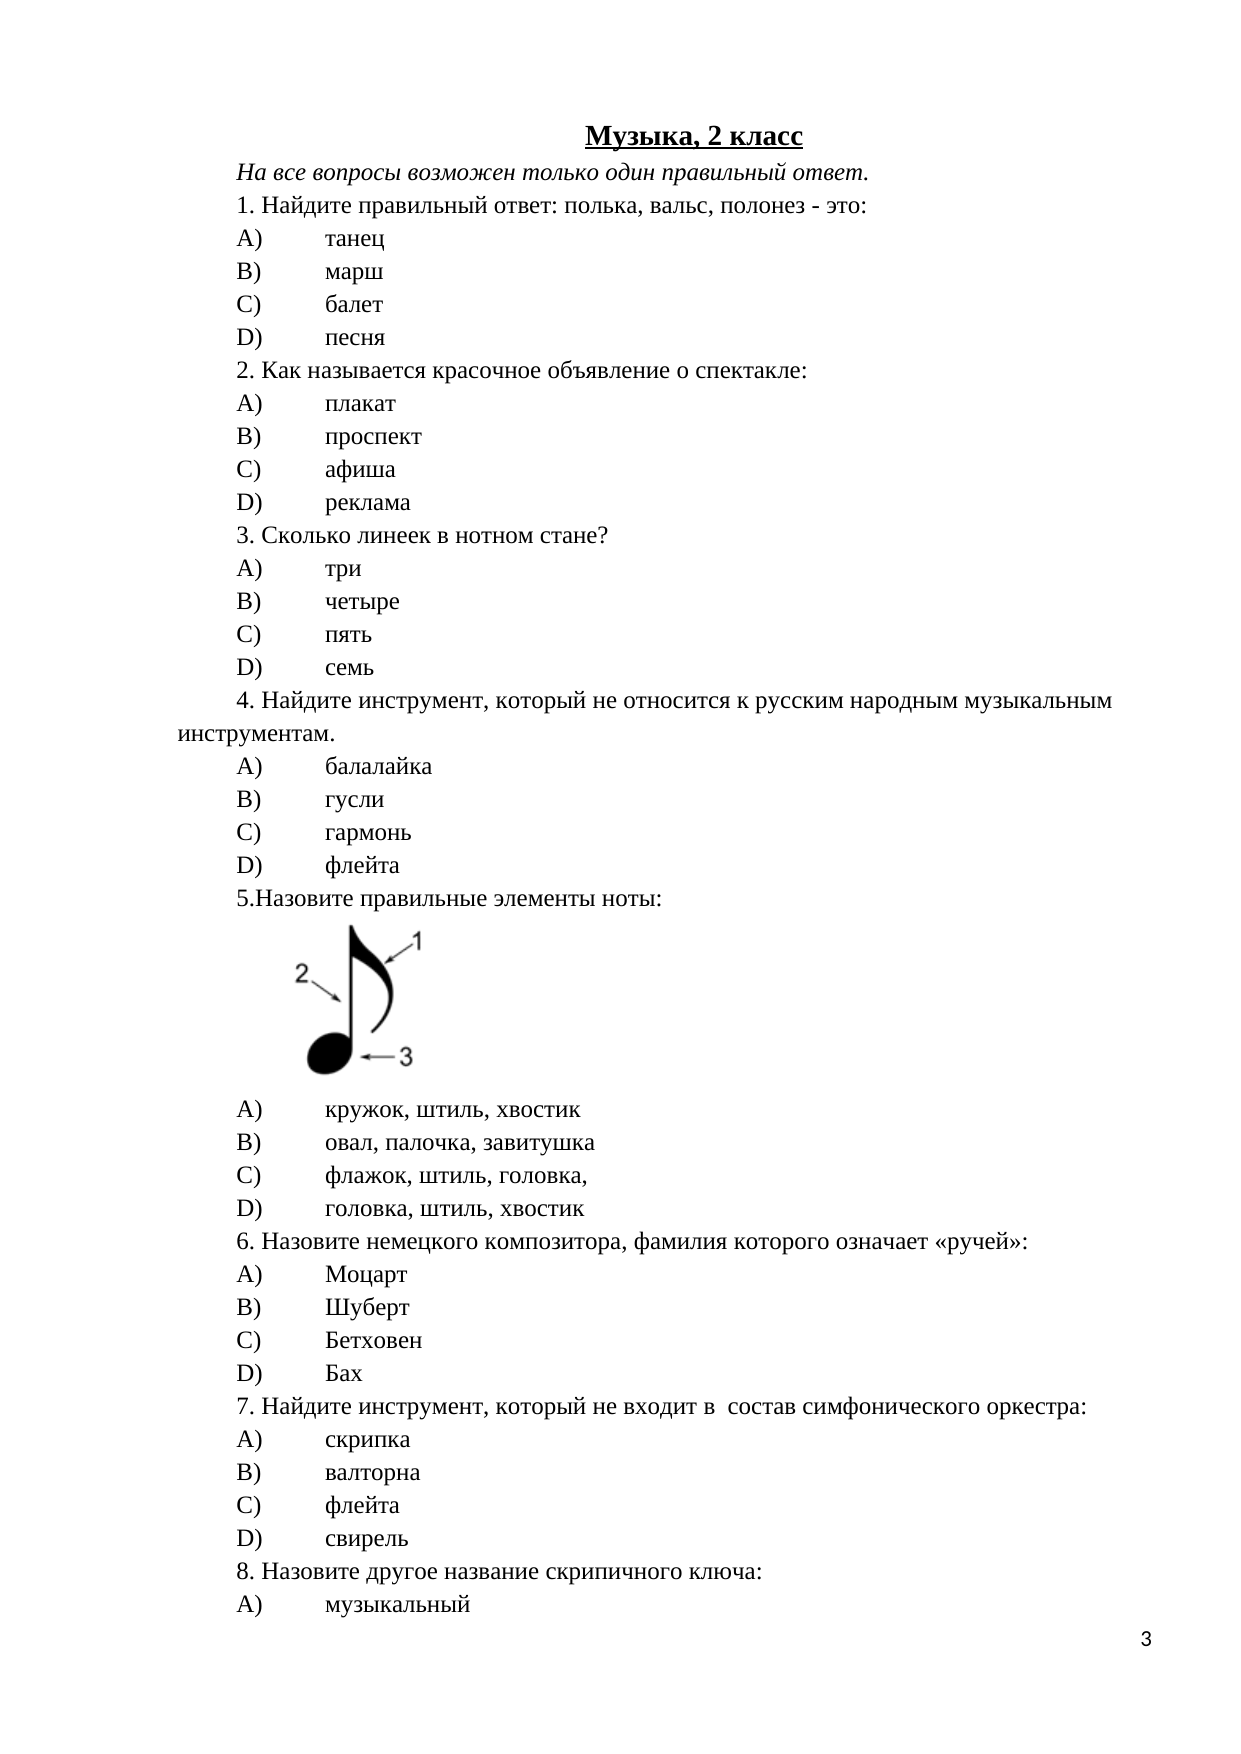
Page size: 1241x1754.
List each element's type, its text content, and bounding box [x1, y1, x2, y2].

text 4. Найдите инструмент, который не относится к русским народным музыкальным инструментам. [177, 685, 1152, 747]
text A) танец [177, 223, 1152, 251]
text B) овал, палочка, завитушка [177, 1127, 1152, 1156]
text A) скрипка [177, 1424, 1152, 1453]
text B) гусли [177, 784, 1152, 813]
text B) четыре [177, 586, 1152, 615]
picture [273, 916, 449, 1090]
text 6. Назовите немецкого композитора, фамилия которого означает «ручей»: [177, 1226, 1152, 1254]
text A) кружок, штиль, хвостик [177, 1094, 1152, 1122]
text B) Шуберт [177, 1292, 1152, 1321]
text 7. Найдите инструмент, который не входит в состав симфонического оркестра: [177, 1391, 1152, 1420]
text D) семь [177, 652, 1152, 681]
text D) песня [177, 322, 1152, 351]
text 3. Сколько линеек в нотном стане? [177, 520, 1152, 549]
text C) флажок, штиль, головка, [177, 1160, 1152, 1188]
text 1. Найдите правильный ответ: полька, вальс, полонез - это: [177, 190, 1152, 218]
text B) валторна [177, 1457, 1152, 1486]
text B) марш [177, 256, 1152, 284]
text D) Бах [177, 1358, 1152, 1387]
text C) Бетховен [177, 1325, 1152, 1354]
text A) музыкальный [177, 1589, 1152, 1618]
text C) пять [177, 619, 1152, 648]
text D) реклама [177, 487, 1152, 516]
text C) афиша [177, 454, 1152, 483]
text 2. Как называется красочное объявление о спектакле: [177, 355, 1152, 383]
text На все вопросы возможен только один правильный ответ. [177, 157, 1152, 185]
text A) плакат [177, 388, 1152, 417]
text C) флейта [177, 1490, 1152, 1519]
text B) проспект [177, 421, 1152, 449]
text A) балалайка [177, 751, 1152, 780]
text D) свирель [177, 1523, 1152, 1552]
text 5.Назовите правильные элементы ноты: [177, 883, 1152, 912]
text D) флейта [177, 850, 1152, 879]
text A) Моцарт [177, 1259, 1152, 1288]
text C) балет [177, 289, 1152, 317]
text C) гармонь [177, 817, 1152, 846]
text D) головка, штиль, хвостик [177, 1193, 1152, 1222]
text A) три [177, 553, 1152, 582]
text Музыка, 2 класс [177, 118, 1152, 152]
text 8. Назовите другое название скрипичного ключа: [177, 1556, 1152, 1585]
